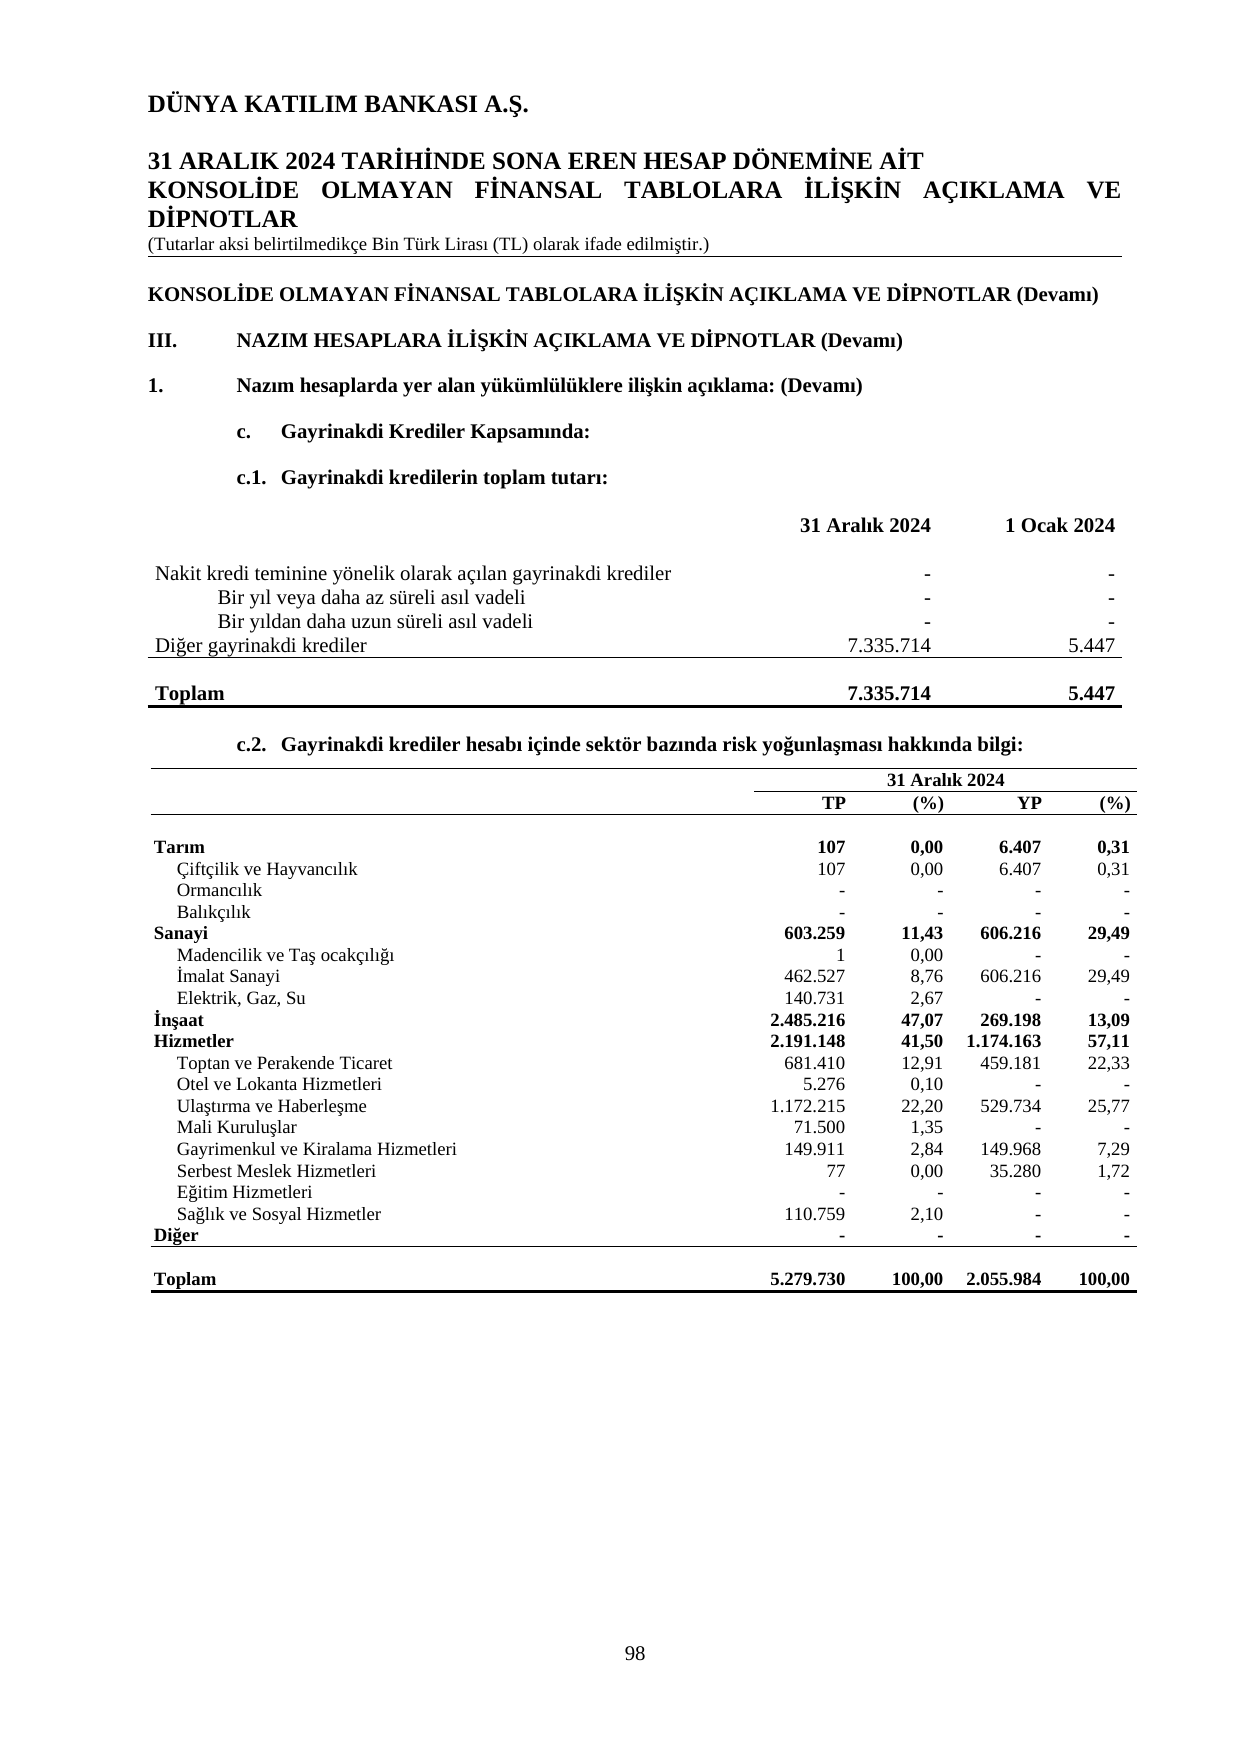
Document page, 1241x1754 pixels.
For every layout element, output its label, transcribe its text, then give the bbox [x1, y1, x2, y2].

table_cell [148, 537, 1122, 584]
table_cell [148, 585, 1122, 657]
list Gayrinakdi Krediler Kapsamında: [236, 420, 1122, 443]
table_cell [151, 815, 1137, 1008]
text KONSOLİDE OLMAYAN FİNANSAL TABLOLARA İLİŞKİN AÇIKLAMA VE DİPNOTLAR (Devamı) [148, 283, 1122, 306]
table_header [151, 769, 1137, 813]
text III. NAZIM HESAPLARA İLİŞKİN AÇIKLAMA VE DİPNOTLAR (Devamı) [148, 329, 1122, 352]
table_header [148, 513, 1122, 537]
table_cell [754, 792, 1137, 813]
text c.1. Gayrinakdi kredilerin toplam tutarı: [236, 466, 1122, 489]
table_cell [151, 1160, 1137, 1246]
text c.2. Gayrinakdi krediler hesabı içinde sektör bazında risk yoğunlaşması hakkında bilgi: [236, 732, 1101, 756]
list Nazım hesaplarda yer alan yükümlülüklere ilişkin açıklama: (Devamı) [148, 375, 1122, 397]
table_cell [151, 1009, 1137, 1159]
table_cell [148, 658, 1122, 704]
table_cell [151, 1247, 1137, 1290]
